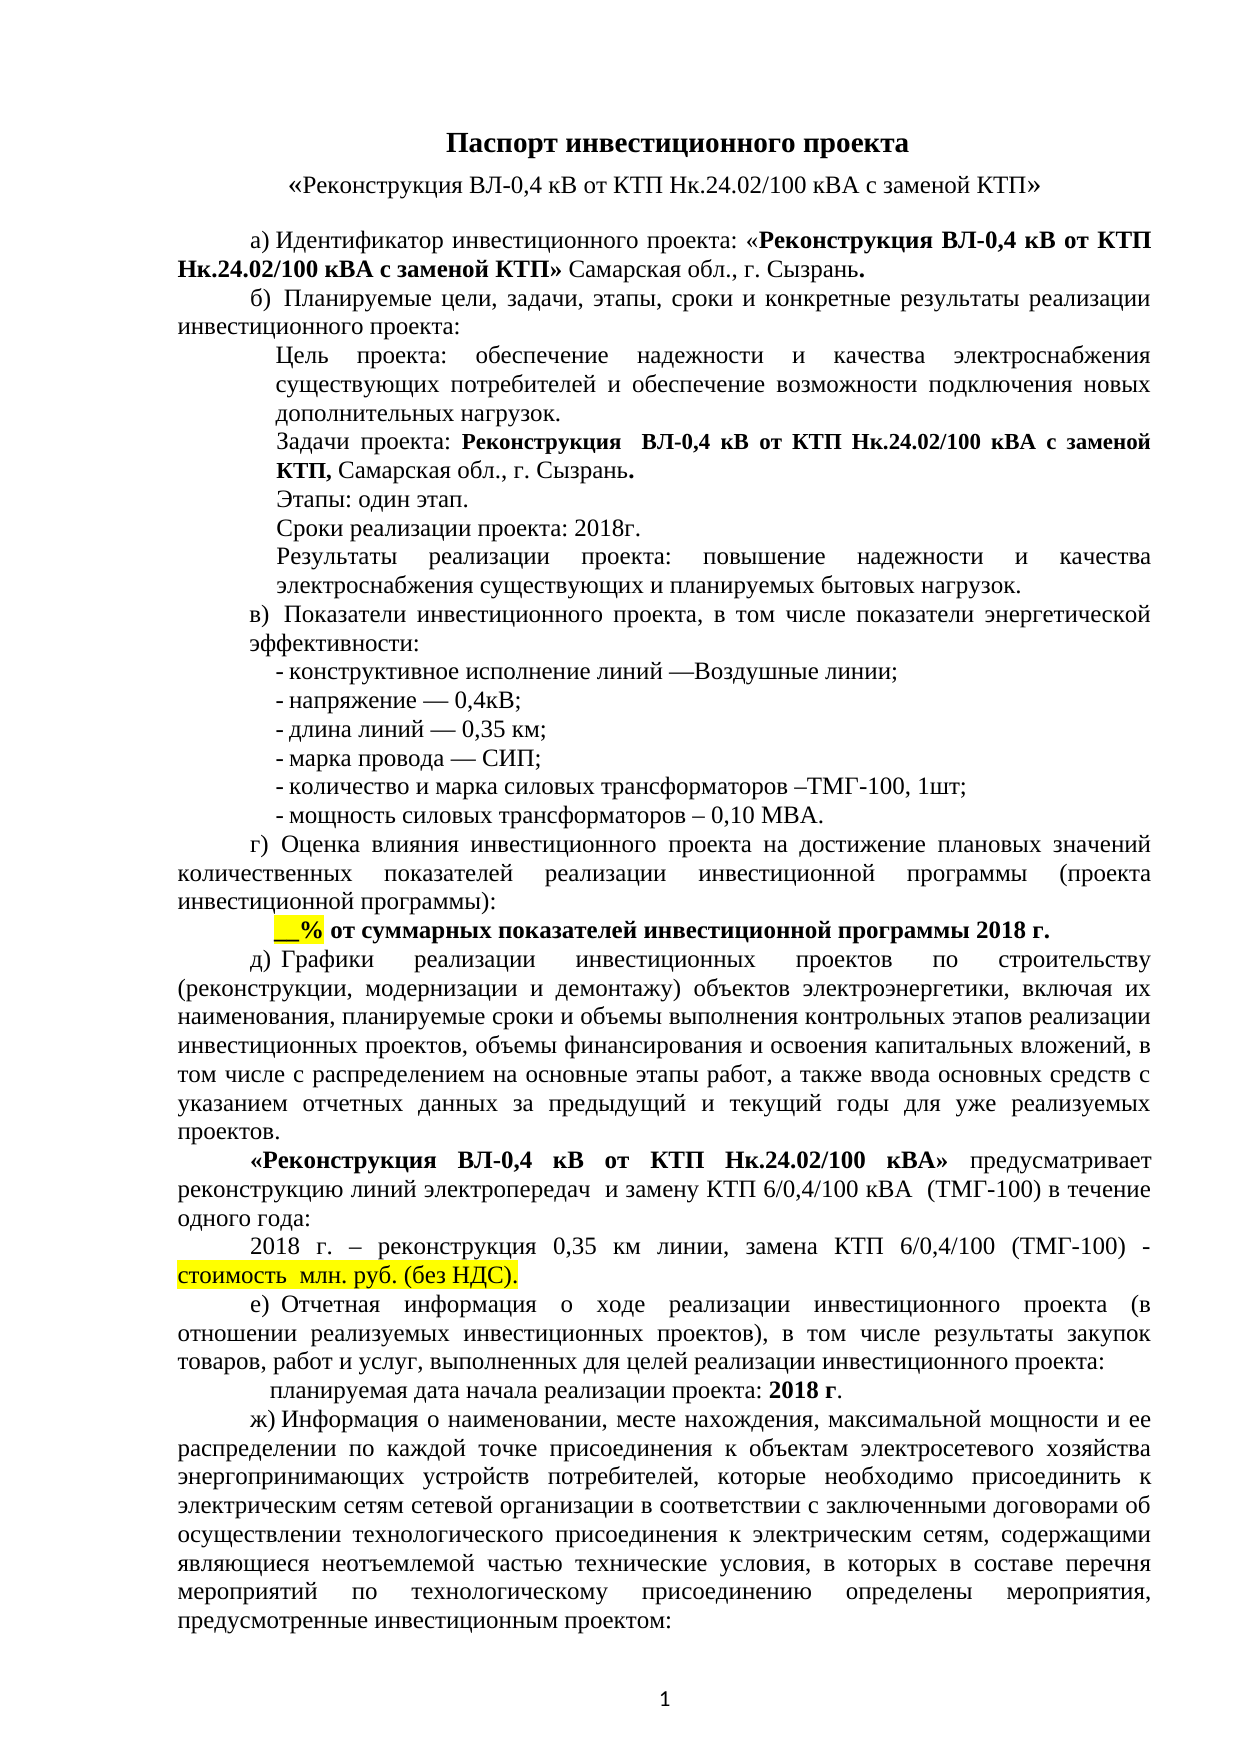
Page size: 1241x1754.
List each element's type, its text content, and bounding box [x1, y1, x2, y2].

text Цель проекта: обеспечение надежности и качества электроснабжения существующих потребителей и обеспечение возможности подключения новых дополнительных нагрузок. [275, 340, 1152, 426]
text а) Идентификатор инвестиционного проекта: «Реконструкция ВЛ-0,4 кВ от КТП Нк.24.02/100 кВА с заменой КТП» Самарская обл., г. Сызрань. [177, 225, 1152, 283]
text Результаты реализации проекта: повышение надежности и качества электроснабжения существующих и планируемых бытовых нагрузок. [276, 541, 1152, 599]
list количество и марка силовых трансформаторов –ТМГ-100, 1шт; [275, 771, 1152, 800]
text планируемая дата начала реализации проекта: 2018 г. [269, 1375, 1152, 1404]
text Этапы: один этап. [276, 484, 960, 513]
list конструктивное исполнение линий —Воздушные линии; [275, 656, 1152, 685]
list мощность силовых трансформаторов – 0,10 МВА. [275, 800, 1152, 829]
text Задачи проекта: Реконструкция ВЛ-0,4 кВ от КТП Нк.24.02/100 кВА с заменой КТП, Самарская обл., г. Сызрань. [276, 426, 1152, 484]
text в) Показатели инвестиционного проекта, в том числе показатели энергетической эффективности: [249, 599, 1152, 656]
text д) Графики реализации инвестиционных проектов по строительству (реконструкции, модернизации и демонтажу) объектов электроэнергетики, включая их наименования, планируемые сроки и объемы выполнения контрольных этапов реализации инвестиционных проектов, объемы финансирования и освоения капитальных вложений, в том числе с распределением на основные этапы работ, а также ввода основных средств с указанием отчетных данных за предыдущий и текущий годы для уже реализуемых проектов. [177, 944, 1152, 1145]
text Паспорт инвестиционного проекта [446, 126, 1152, 159]
text «Реконструкция ВЛ-0,4 кВ от КТП Нк.24.02/100 кВА» предусматривает реконструкцию линий электропередач и замену КТП 6/0,4/100 кВА (ТМГ-100) в течение одного года: [177, 1145, 1152, 1231]
text ж) Информация о наименовании, месте нахождения, максимальной мощности и ее распределении по каждой точке присоединения к объектам электросетевого хозяйства энергопринимающих устройств потребителей, которые необходимо присоединить к электрическим сетям сетевой организации в соответствии с заключенными договорами об осуществлении технологического присоединения к электрическим сетям, содержащими являющиеся неотъемлемой частью технические условия, в которых в составе перечня мероприятий по технологическому присоединению определены мероприятия, предусмотренные инвестиционным проектом: [177, 1404, 1152, 1634]
text __% от суммарных показателей инвестиционной программы 2018 г. [324, 915, 1152, 944]
text 2018 г. – реконструкция 0,35 км линии, замена КТП 6/0,4/100 (ТМГ-100) - стоимость млн. руб. (без НДС). [177, 1231, 1152, 1289]
list марка провода — СИП; [275, 743, 1152, 771]
list напряжение — 0,4кВ; [275, 685, 1152, 714]
text е) Отчетная информация о ходе реализации инвестиционного проекта (в отношении реализуемых инвестиционных проектов), в том числе результаты закупок товаров, работ и услуг, выполненных для целей реализации инвестиционного проекта: [177, 1289, 1152, 1375]
list длина линий — 0,35 км; [275, 714, 1152, 743]
text Сроки реализации проекта: 2018г. [276, 513, 1152, 541]
text б) Планируемые цели, задачи, этапы, сроки и конкретные результаты реализации инвестиционного проекта: [177, 283, 1152, 340]
text «Реконструкция ВЛ-0,4 кВ от КТП Нк.24.02/100 кВА с заменой КТП» [177, 167, 1152, 200]
text г) Оценка влияния инвестиционного проекта на достижение плановых значений количественных показателей реализации инвестиционной программы (проекта инвестиционной программы): [177, 829, 1152, 915]
